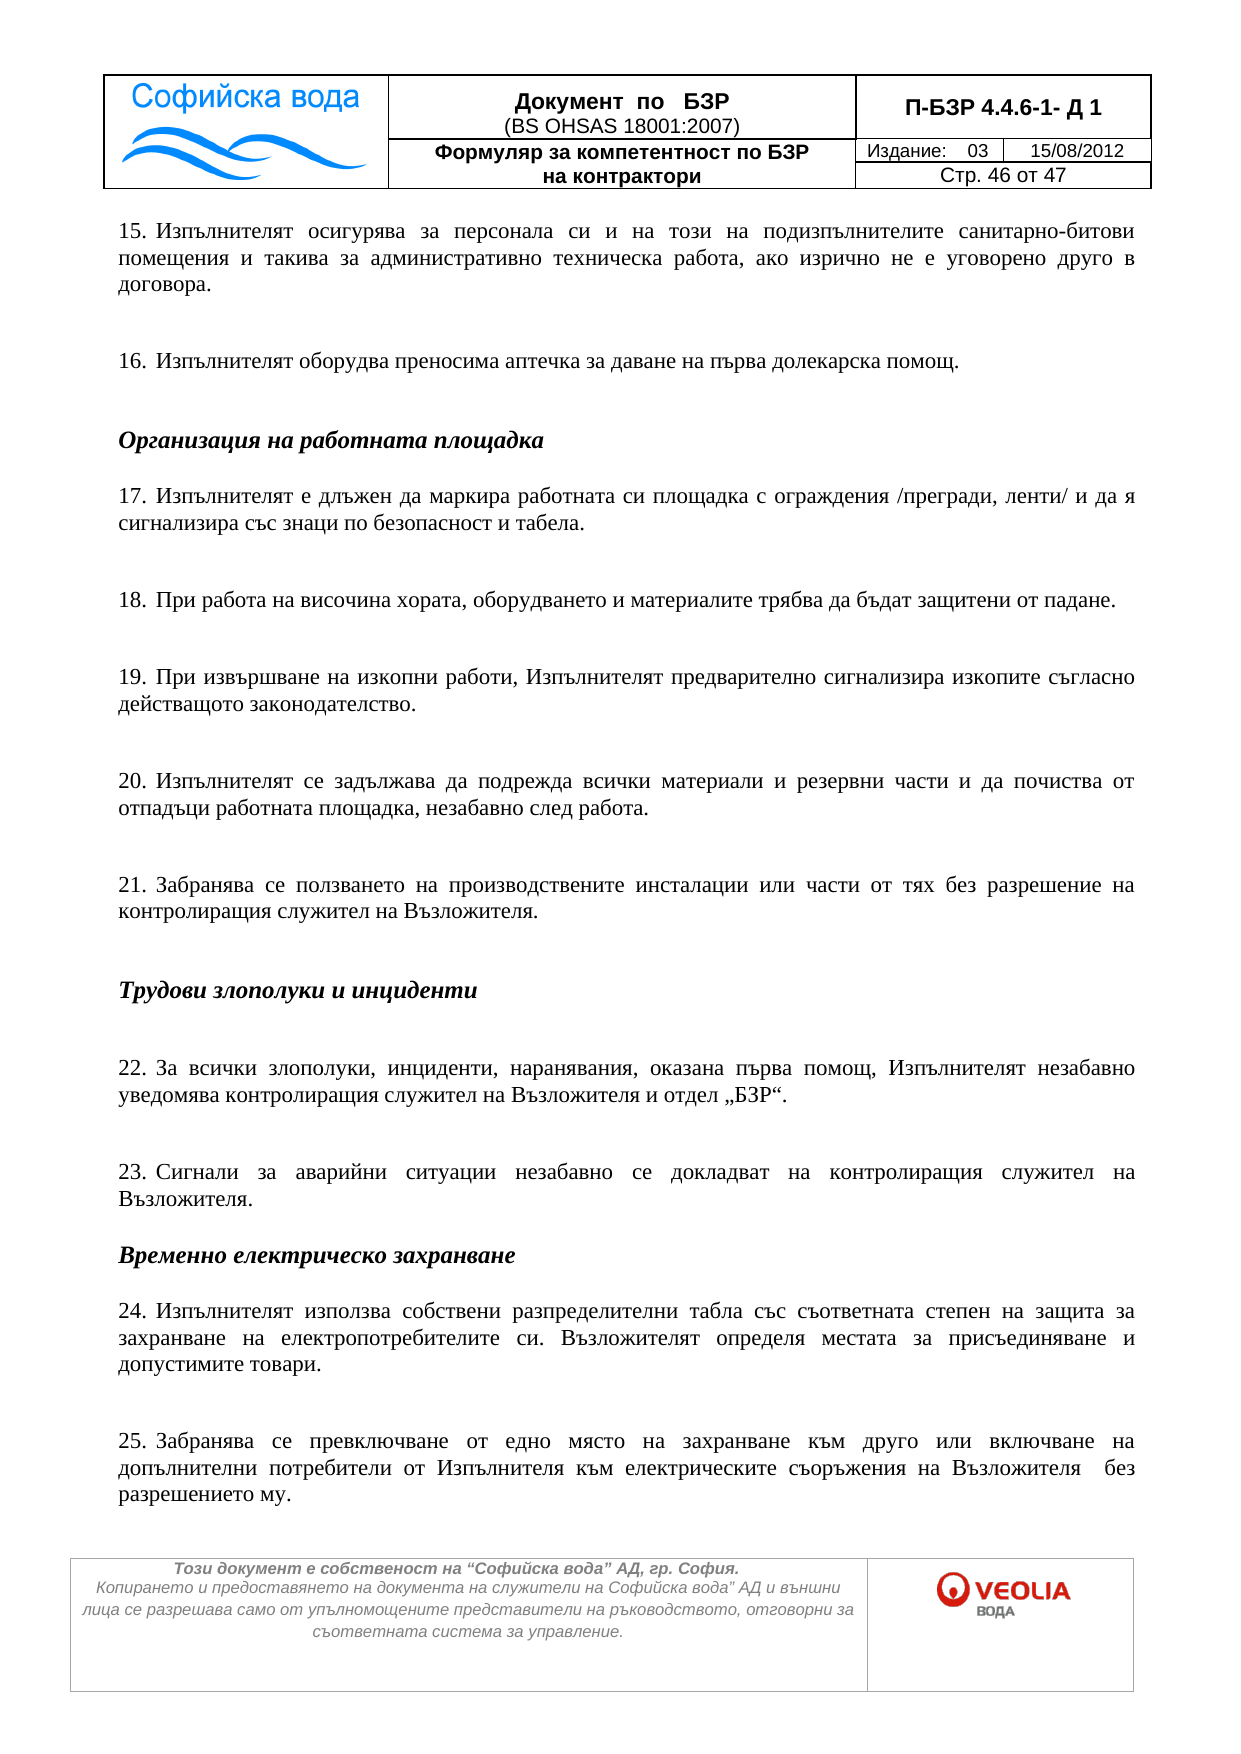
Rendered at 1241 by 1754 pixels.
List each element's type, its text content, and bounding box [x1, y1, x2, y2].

text Трудови злополуки и инциденти [118, 975, 1137, 1003]
list При извършване на изкопни работи, Изпълнителят предварително сигнализира изкопите съгласно действащото законодателство. [118, 663, 1137, 716]
list Забранява се ползването на производствените инсталации или части от тях без разрешение на контролиращия служител на Възложителя. [118, 871, 1137, 924]
text Организация на работната площадка [118, 425, 1137, 453]
list Изпълнителят се задължава да подрежда всички материали и резервни части и да почиства от отпадъци работната площадка, незабавно след работа. [118, 767, 1137, 820]
list Забранява се превключване от едно място на захранване към друго или включване на допълнителни потребители от Изпълнителя към електрическите съоръжения на Възложителя без разрешението му. [118, 1427, 1137, 1506]
list Изпълнителят е длъжен да маркира работната си площадка с ограждения /прегради, ленти/ и да я сигнализира със знаци по безопасност и табела. [118, 482, 1137, 535]
list Изпълнителят оборудва преносима аптечка за даване на първа долекарска помощ. [118, 347, 1137, 374]
list За всички злополуки, инциденти, наранявания, оказана първа помощ, Изпълнителят незабавно уведомява контролиращия служител на Възложителя и отдел „БЗР“. [118, 1054, 1137, 1107]
list Изпълнителят осигурява за персонала си и на този на подизпълнителите санитарно-битови помещения и такива за административно техническа работа, ако изрично не е уговорено друго в договора. [118, 217, 1137, 296]
picture [122, 83, 367, 180]
list При работа на височина хората, оборудването и материалите трябва да бъдат защитени от падане. [118, 586, 1137, 612]
text Временно електрическо захранване [118, 1240, 1137, 1268]
list Сигнали за аварийни ситуации незабавно се докладват на контролиращия служител на Възложителя. [118, 1158, 1137, 1211]
picture [922, 1559, 1081, 1647]
list Изпълнителят използва собствени разпределителни табла със съответната степен на защита за захранване на електропотребителите си. Възложителят определя местата за присъединяване и допустимите товари. [118, 1297, 1137, 1376]
